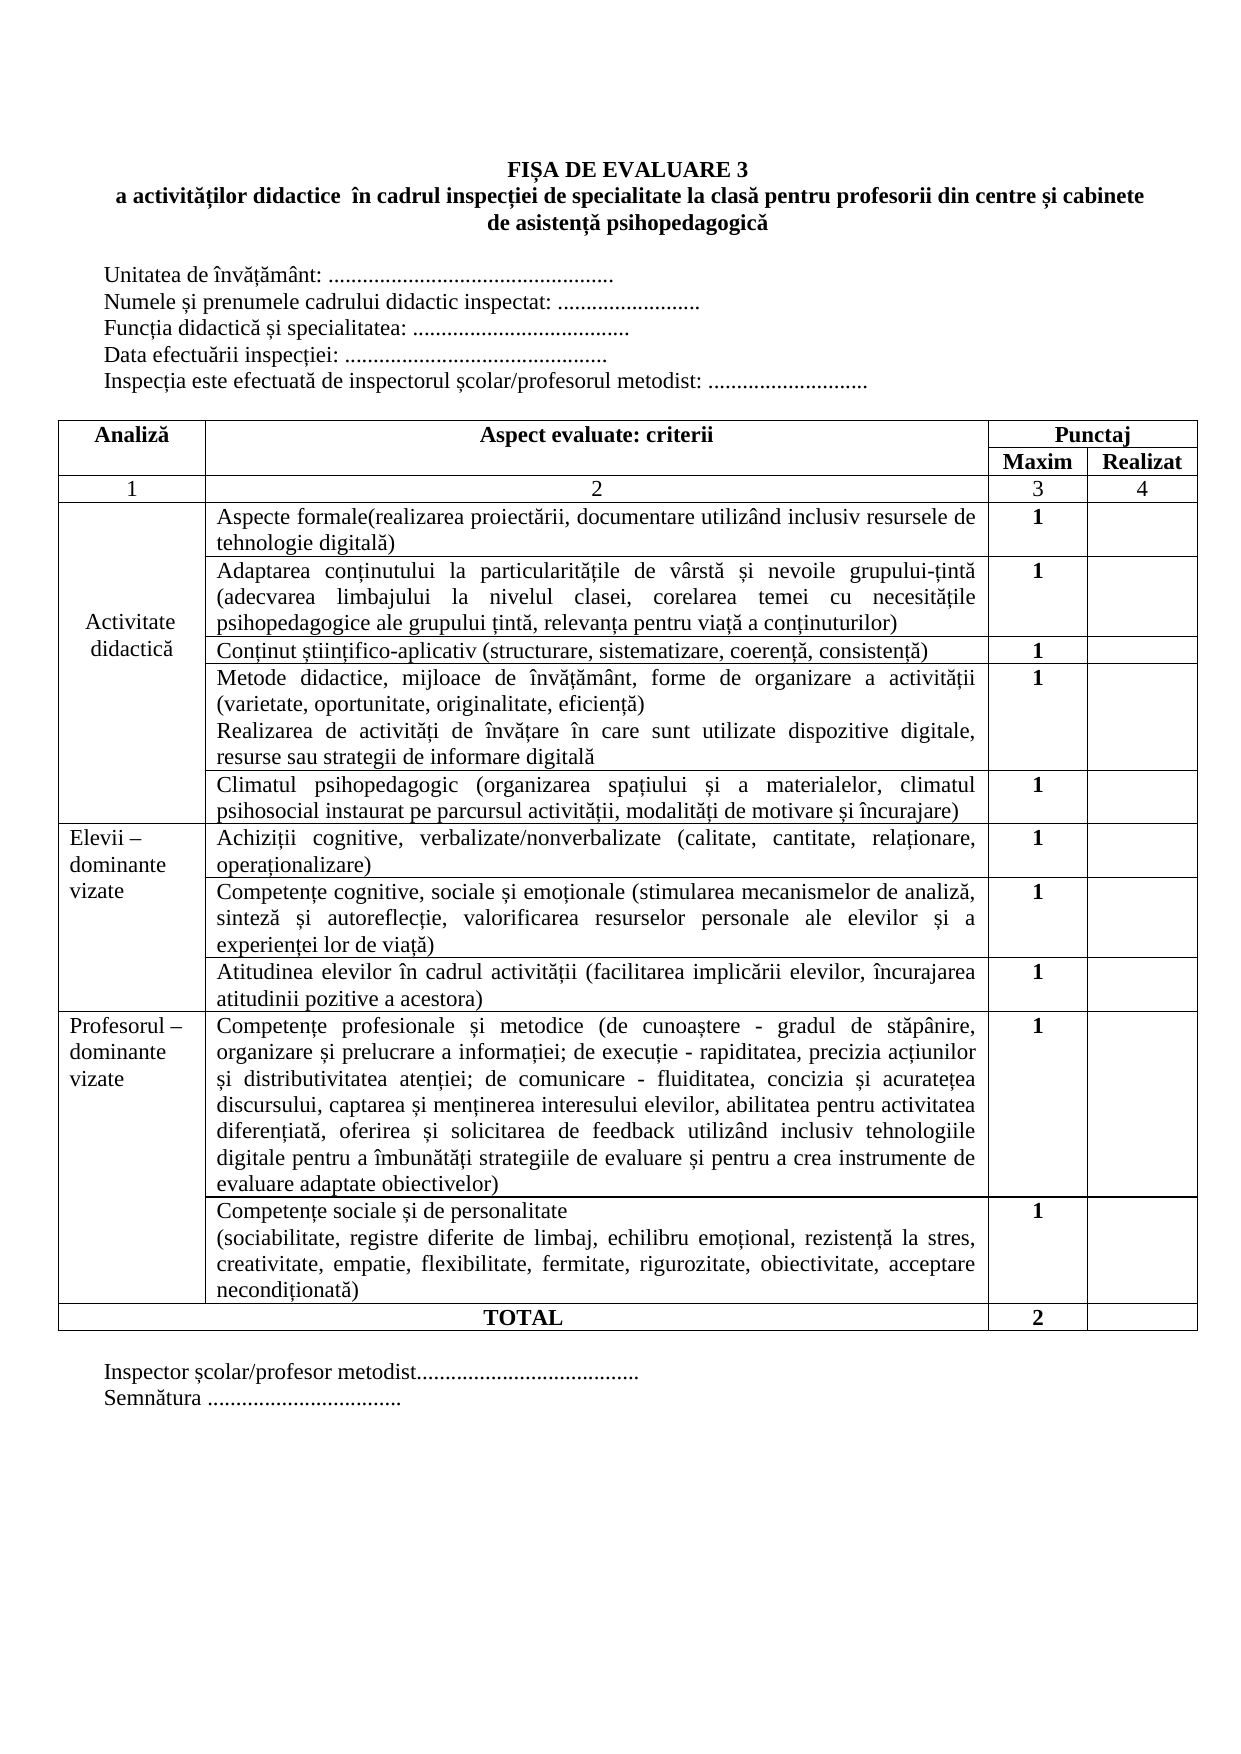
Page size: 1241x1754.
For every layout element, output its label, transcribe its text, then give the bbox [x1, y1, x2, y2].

table_header Analiză [59, 421, 205, 474]
table_cell Conținut științifico-aplicativ (structurare, sistematizare, coerență, consistență) [206, 637, 988, 663]
text a activităților didactice în cadrul inspecției de specialitate la clasă pentru profesorii din centre și cabinete de asistențǎ psihopedagogicǎ [103, 182, 1152, 235]
text Inspector școlar/profesor metodist....................................... [103, 1358, 1152, 1384]
table_cell 1 [989, 664, 1087, 769]
text Data efectuării inspecției: .............................................. [103, 341, 1152, 367]
table_cell 10 [989, 1304, 1087, 1330]
text Unitatea de învățământ: .................................................. [103, 262, 1152, 288]
table_cell Adaptarea conținutului la particularitățile de vârstă și nevoile grupului-țintă (adecvarea limbajului la nivelul clasei, corelarea temei cu necesitățile psihopedagogice ale grupului țintă, relevanța pentru viață a conținuturilor) [206, 557, 988, 636]
table_cell [1088, 771, 1197, 823]
table_cell [1088, 1198, 1197, 1303]
table_cell Profesorul – dominante vizate [59, 1012, 205, 1303]
table_cell [1088, 664, 1197, 769]
text Funcția didactică și specialitatea: ...................................... [103, 314, 1152, 341]
table_cell Realizat [1088, 448, 1197, 474]
table_header Punctaj [989, 421, 1197, 447]
table_cell TOTAL [59, 1304, 988, 1330]
table_cell Climatul psihopedagogic (organizarea spațiului și a materialelor, climatul psihosocial instaurat pe parcursul activității, modalități de motivare și încurajare) [206, 771, 988, 823]
table_cell Metode didactice, mijloace de învățământ, forme de organizare a activității (varietate, oportunitate, originalitate, eficiență) Realizarea de activități de învățare în care sunt utilizate dispozitive digitale, resurse sau strategii de informare digitală [206, 664, 988, 769]
table_cell 1 [989, 1198, 1087, 1303]
table_cell Maxim [989, 448, 1087, 474]
table_cell Atitudinea elevilor în cadrul activității (facilitarea implicării elevilor, încurajarea atitudinii pozitive a acestora) [206, 958, 988, 1011]
table_cell 2 [206, 476, 988, 502]
table_cell Achiziții cognitive, verbalizate/nonverbalizate (calitate, cantitate, relaționare, operaționalizare) [206, 824, 988, 877]
table_cell [1088, 637, 1197, 663]
table_cell Competențe cognitive, sociale și emoționale (stimularea mecanismelor de analiză, sinteză și autoreflecție, valorificarea resurselor personale ale elevilor și a experienței lor de viață) [206, 878, 988, 957]
text Numele și prenumele cadrului didactic inspectat: ......................... [103, 288, 1152, 314]
table_cell [1088, 1304, 1197, 1330]
table_cell 1 [989, 557, 1087, 636]
table_cell 1 [989, 824, 1087, 877]
text Inspecția este efectuată de inspectorul școlar/profesorul metodist: ............................ [103, 367, 1152, 393]
text Semnătura .................................. [103, 1384, 1152, 1410]
table_cell 3 [989, 476, 1087, 502]
table_cell 1 [989, 878, 1087, 957]
table_cell Aspecte formale(realizarea proiectării, documentare utilizând inclusiv resursele de tehnologie digitală) [206, 503, 988, 556]
table_cell Activitate didactică [59, 503, 205, 823]
table_cell Competențe profesionale și metodice (de cunoaștere - gradul de stăpânire, organizare și prelucrare a informației; de execuție - rapiditatea, precizia acțiunilor și distributivitatea atenției; de comunicare - fluiditatea, concizia și acuratețea discursului, captarea și menținerea interesului elevilor, abilitatea pentru activitatea diferențiată, oferirea și solicitarea de feedback utilizând inclusiv tehnologiile digitale pentru a îmbunătăți strategiile de evaluare și pentru a crea instrumente de evaluare adaptate obiectivelor) [206, 1012, 988, 1196]
table_header Aspect evaluate: criterii [206, 421, 988, 474]
table_cell [1088, 503, 1197, 556]
table_cell Elevii – dominante vizate [59, 824, 205, 1011]
table_cell Competențe sociale și de personalitate (sociabilitate, registre diferite de limbaj, echilibru emoțional, rezistență la stres, creativitate, empatie, flexibilitate, fermitate, rigurozitate, obiectivitate, acceptare necondiționată) [206, 1198, 988, 1303]
table_cell 4 [1088, 476, 1197, 502]
table_cell [1088, 557, 1197, 636]
table_cell [1088, 878, 1197, 957]
table_cell 1 [989, 1012, 1087, 1196]
table_cell [1088, 1012, 1197, 1196]
table_cell 1 [989, 958, 1087, 1011]
table_cell 1 [989, 503, 1087, 556]
table_cell [1088, 958, 1197, 1011]
table_cell 1 [59, 476, 205, 502]
table_cell [1088, 824, 1197, 877]
table_cell 1 [989, 637, 1087, 663]
text FIȘA DE EVALUARE 3 [103, 156, 1152, 182]
table_cell 1 [989, 771, 1087, 823]
